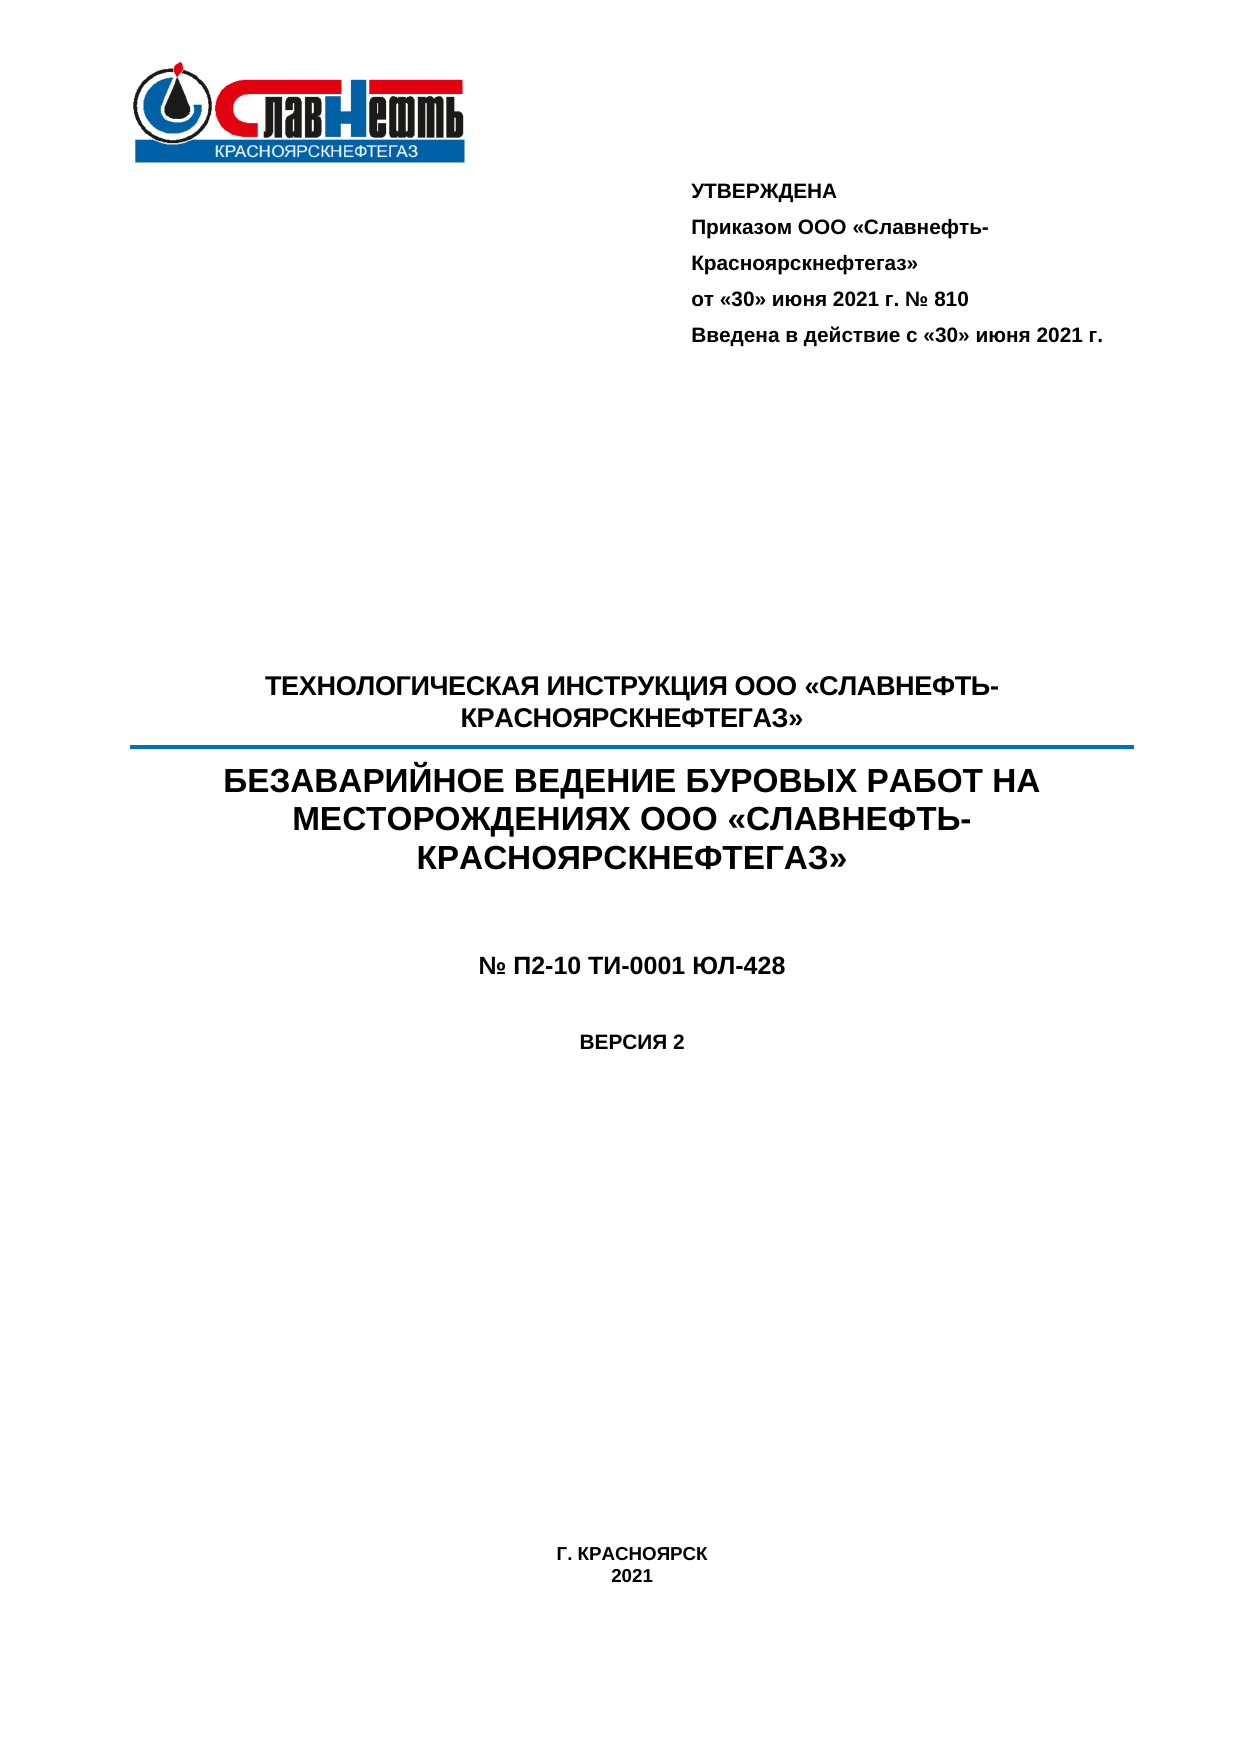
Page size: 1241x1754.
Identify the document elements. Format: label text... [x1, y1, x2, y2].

table_cell БЕЗАВАРИЙНОЕ ВЕДЕНИЕ БУРОВЫХ РАБОТ НА МЕСТОРОЖДЕНИЯХ ООО «СЛАВНЕФТЬ-КРАСНОЯРСКНЕФТЕГАЗ» [130, 749, 1134, 951]
text 2021 [130, 1564, 1134, 1586]
text Приказом ООО «Славнефть-Красноярскнефтегаз» [691, 215, 1134, 275]
text УТВЕРЖДЕНА [691, 179, 1134, 203]
text от «30» июня 2021 г. № 810 [691, 287, 1134, 311]
table_header ТЕХНОЛОГИЧЕСКАЯ ИНСТРУКЦИЯ ООО «СЛАВНЕФТЬ-КРАСНОЯРСКНЕФТЕГАЗ» [130, 670, 1134, 745]
text Г. КРАСНОЯРСК [130, 1543, 1134, 1564]
table_cell № П2-10 ТИ-0001 ЮЛ-428 [130, 951, 1134, 1030]
table_cell ВЕРСИЯ 2 [130, 1030, 1134, 1054]
text Введена в действие с «30» июня 2021 г. [691, 323, 1134, 347]
